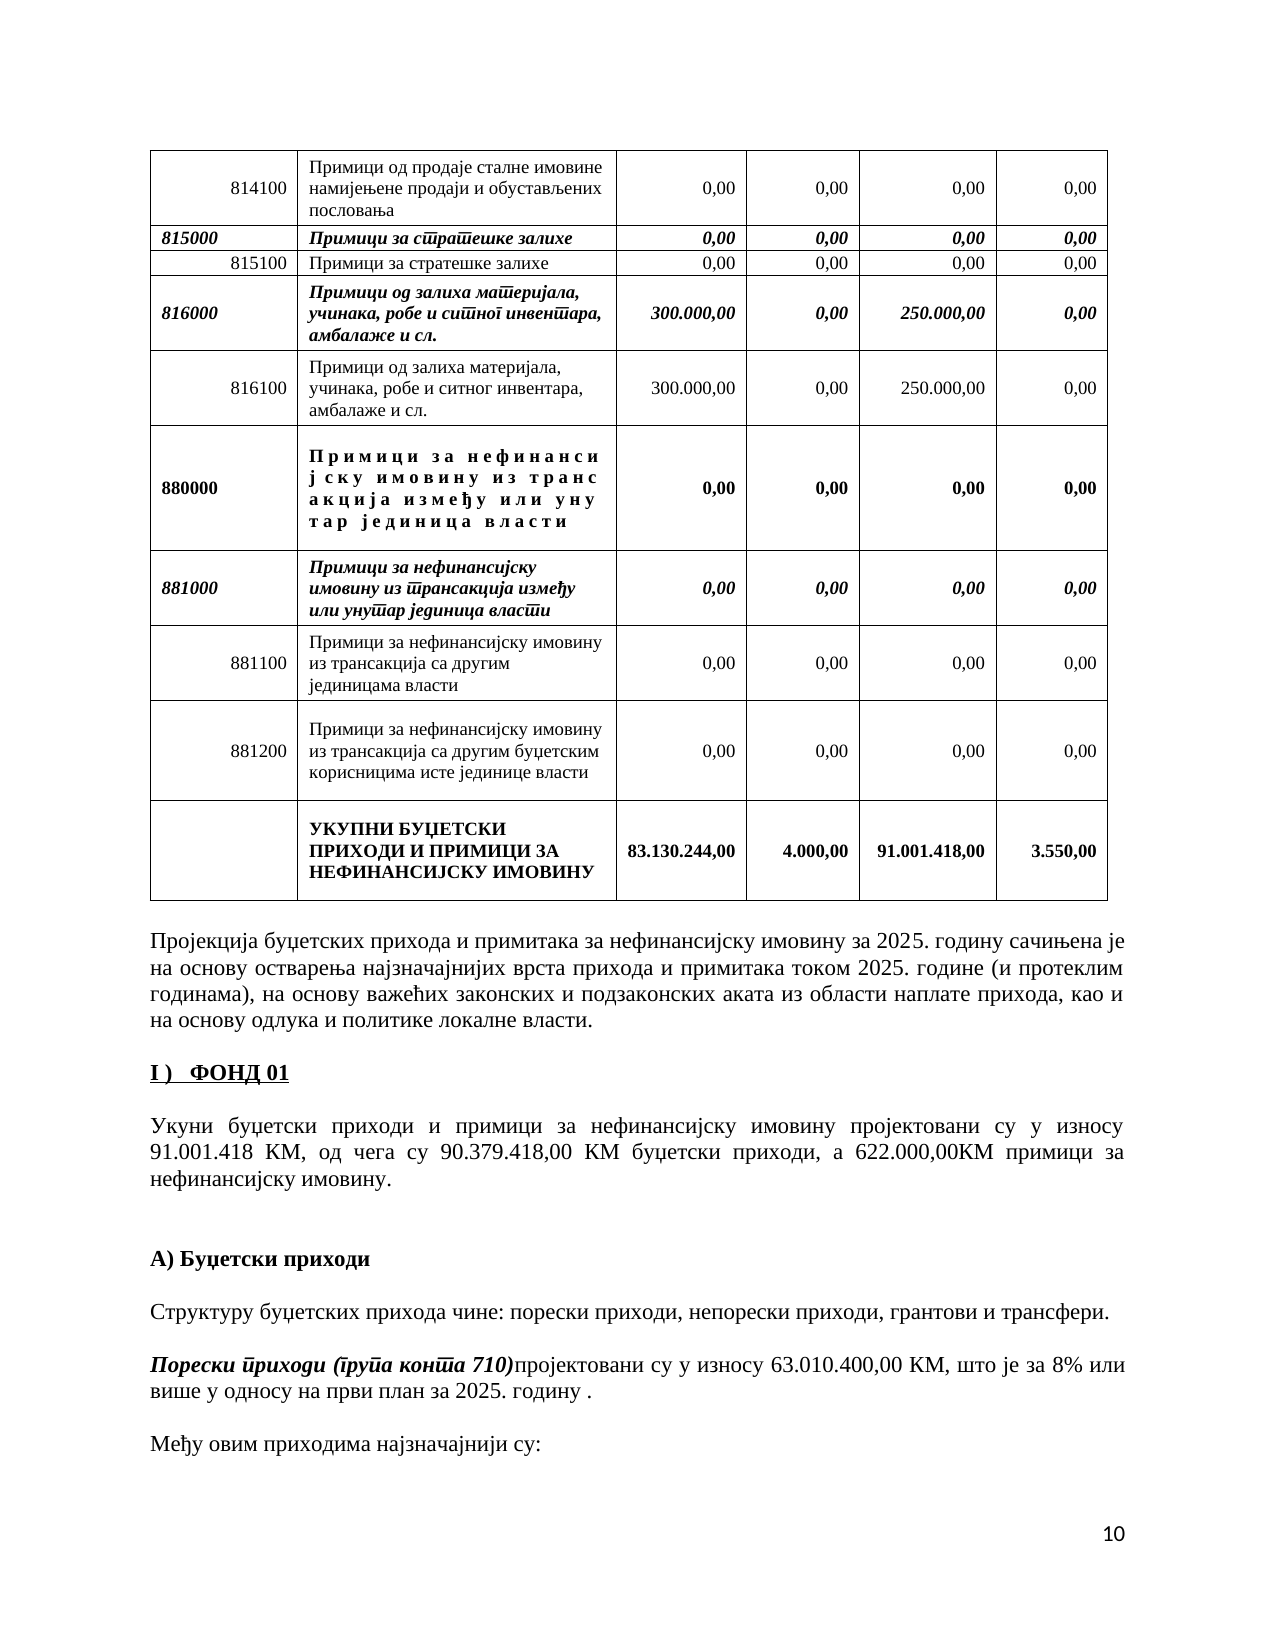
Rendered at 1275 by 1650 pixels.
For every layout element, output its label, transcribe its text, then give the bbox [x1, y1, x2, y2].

text Пројекција буџетских прихода и примитака за нефинансијску имовину за 2025. годину сачињена је на основу остварења најзначајнијих врста прихода и примитака током 2025. године (и протеклим годинама), на основу важећих законских и подзаконских аката из области наплате прихода, као и на основу одлука и политике локалне власти. [150, 927, 1125, 1033]
table_cell 0,00 [860, 701, 996, 800]
table_cell УКУПНИ БУЏЕТСКИ ПРИХОДИ И ПРИМИЦИ ЗА НЕФИНАНСИЈСКУ ИМОВИНУ [298, 801, 616, 900]
table_cell 0,00 [997, 351, 1107, 425]
table_cell 4.000,00 [747, 801, 859, 900]
table_cell 0,00 [997, 226, 1107, 250]
table_cell 0,00 [997, 151, 1107, 225]
table_cell Примици од залиха материјала, учинака, робе и ситног инвентара, амбалаже и сл. [298, 351, 616, 425]
table_cell 0,00 [617, 626, 746, 700]
table_cell 816100 [151, 351, 297, 425]
table_cell 0,00 [617, 226, 746, 250]
table_cell Примици за нефинансијску имовину из трансакција са другим буџетским корисницима исте јединице власти [298, 701, 616, 800]
table_cell 0,00 [617, 151, 746, 225]
table_cell 0,00 [860, 151, 996, 225]
text Укуни буџетски приходи и примици за нефинансијску имовину пројектовани су у износу 91.001.418 КМ, од чега су 90.379.418,00 КМ буџетски приходи, а 622.000,00КМ примици за нефинансијску имовину. [150, 1112, 1125, 1191]
table_cell 0,00 [747, 551, 859, 625]
table_cell 91.001.418,00 [860, 801, 996, 900]
table_cell Примици за стратешке залихе [298, 226, 616, 250]
table_cell Примици за стратешке залихе [298, 251, 616, 275]
table_cell Примици од залиха материјала, учинака, робе и ситног инвентара, амбалаже и сл. [298, 276, 616, 350]
table_cell 881100 [151, 626, 297, 700]
table_cell 0,00 [617, 251, 746, 275]
table_cell 0,00 [747, 351, 859, 425]
table_cell 0,00 [747, 426, 859, 550]
text А) Буџетски приходи [150, 1245, 1125, 1272]
table_cell 0,00 [747, 626, 859, 700]
table_cell П р и м и ц и з а н е ф и н а н с и ј с к у и м о в и н у и з т р а н с а к ц и ј а и з м е ђ у и л и у н у т а р ј е д и н и ц а в л а с т и [298, 426, 616, 550]
table_cell 300.000,00 [617, 351, 746, 425]
table_cell 0,00 [997, 426, 1107, 550]
table_cell 0,00 [860, 226, 996, 250]
table_cell Примици за нефинансијску имовину из трансакција са другим јединицама власти [298, 626, 616, 700]
text Порески приходи (група конта 710)пројектовани су у износу 63.010.400,00 КМ, што је за 8% или више у односу на први план за 2025. годину . [150, 1351, 1125, 1403]
text Међу овим приходима најзначајнији су: [150, 1430, 1125, 1456]
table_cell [298, 151, 616, 225]
table_cell [151, 801, 297, 900]
table_cell 881200 [151, 701, 297, 800]
table_cell 0,00 [747, 701, 859, 800]
table_cell 250.000,00 [860, 351, 996, 425]
table_cell 300.000,00 [617, 276, 746, 350]
table_cell 0,00 [860, 551, 996, 625]
table_cell 83.130.244,00 [617, 801, 746, 900]
table_cell 0,00 [860, 626, 996, 700]
table_cell 880000 [151, 426, 297, 550]
table_cell 0,00 [747, 226, 859, 250]
table_cell 0,00 [617, 701, 746, 800]
table_cell 0,00 [617, 426, 746, 550]
table_cell 814100 [151, 151, 297, 225]
table_cell 816000 [151, 276, 297, 350]
table_cell 0,00 [747, 151, 859, 225]
text I ) ФОНД 01 [150, 1059, 1125, 1086]
table_cell 0,00 [860, 251, 996, 275]
table_cell 0,00 [617, 551, 746, 625]
table_cell 815000 [151, 226, 297, 250]
table_cell 0,00 [997, 626, 1107, 700]
table_cell 0,00 [747, 251, 859, 275]
table_cell 3.550,00 [997, 801, 1107, 900]
table_cell 0,00 [860, 426, 996, 550]
table_cell 815100 [151, 251, 297, 275]
table_cell 0,00 [997, 276, 1107, 350]
table_cell 0,00 [997, 701, 1107, 800]
table_cell 0,00 [997, 551, 1107, 625]
table_cell 881000 [151, 551, 297, 625]
table_cell 0,00 [747, 276, 859, 350]
text Структуру буџетских прихода чине: порески приходи, непорески приходи, грантови и трансфери. [150, 1298, 1125, 1324]
table_cell 250.000,00 [860, 276, 996, 350]
table_cell 0,00 [997, 251, 1107, 275]
table_cell Примици за нефинансијску имовину из трансакција између или унутар јединица власти [298, 551, 616, 625]
